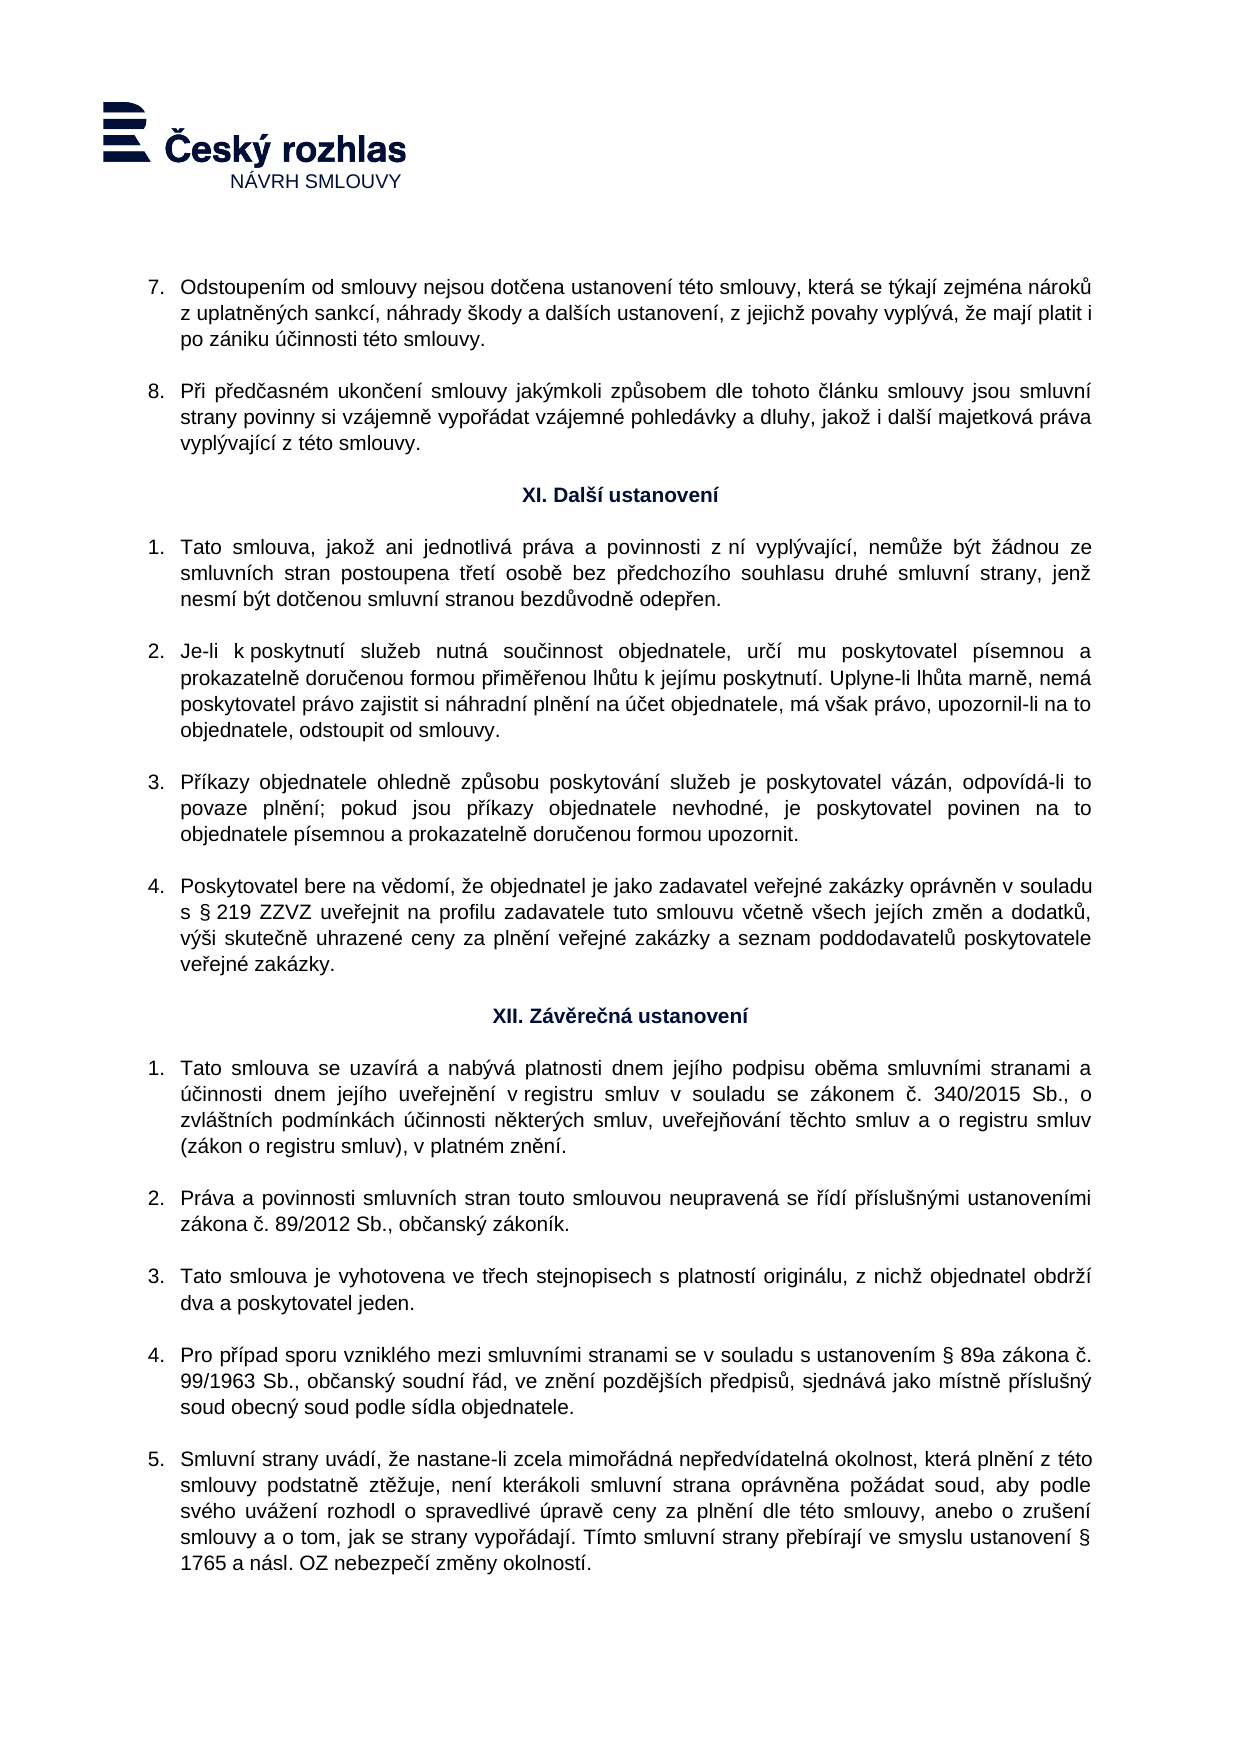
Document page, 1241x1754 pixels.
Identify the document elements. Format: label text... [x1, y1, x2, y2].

list Pro případ sporu vzniklého mezi smluvními stranami se v souladu s ustanovením § 89a zákona č. 99/1963 Sb., občanský soudní řád, ve znění pozdějších předpisů, sjednává jako místně příslušný soud obecný soud podle sídla objednatele. [148, 1341, 1093, 1419]
list Odstoupením od smlouvy nejsou dotčena ustanovení této smlouvy, která se týkají zejména nároků z uplatněných sankcí, náhrady škody a dalších ustanovení, z jejichž povahy vyplývá, že mají platit i po zániku účinnosti této smlouvy. [148, 273, 1093, 352]
subtitle Další ustanovení [148, 482, 1093, 508]
list Smluvní strany uvádí, že nastane-li zcela mimořádná nepředvídatelná okolnost, která plnění z této smlouvy podstatně ztěžuje, není kterákoli smluvní strana oprávněna požádat soud, aby podle svého uvážení rozhodl o spravedlivé úpravě ceny za plnění dle této smlouvy, anebo o zrušení smlouvy a o tom, jak se strany vypořádají. Tímto smluvní strany přebírají ve smyslu ustanovení § 1765 a násl. OZ nebezpečí změny okolností. [148, 1445, 1093, 1576]
picture [103, 102, 406, 168]
list Je-li k poskytnutí služeb nutná součinnost objednatele, určí mu poskytovatel písemnou a prokazatelně doručenou formou přiměřenou lhůtu k jejímu poskytnutí. Uplyne-li lhůta marně, nemá poskytovatel právo zajistit si náhradní plnění na účet objednatele, má však právo, upozornil-li na to objednatele, odstoupit od smlouvy. [148, 638, 1093, 742]
list Poskytovatel bere na vědomí, že objednatel je jako zadavatel veřejné zakázky oprávněn v souladu s § 219 ZZVZ uveřejnit na profilu zadavatele tuto smlouvu včetně všech jejích změn a dodatků, výši skutečně uhrazené ceny za plnění veřejné zakázky a seznam poddodavatelů poskytovatele veřejné zakázky. [148, 872, 1093, 977]
list Práva a povinnosti smluvních stran touto smlouvou neupravená se řídí příslušnými ustanoveními zákona č. 89/2012 Sb., občanský zákoník. [148, 1185, 1093, 1237]
list Tato smlouva je vyhotovena ve třech stejnopisech s platností originálu, z nichž objednatel obdrží dva a poskytovatel jeden. [148, 1263, 1093, 1315]
subtitle Závěrečná ustanovení [148, 1003, 1093, 1029]
list Při předčasném ukončení smlouvy jakýmkoli způsobem dle tohoto článku smlouvy jsou smluvní strany povinny si vzájemně vypořádat vzájemné pohledávky a dluhy, jakož i další majetková práva vyplývající z této smlouvy. [148, 378, 1093, 456]
list Příkazy objednatele ohledně způsobu poskytování služeb je poskytovatel vázán, odpovídá-li to povaze plnění; pokud jsou příkazy objednatele nevhodné, je poskytovatel povinen na to objednatele písemnou a prokazatelně doručenou formou upozornit. [148, 768, 1093, 846]
list Tato smlouva se uzavírá a nabývá platnosti dnem jejího podpisu oběma smluvními stranami a účinnosti dnem jejího uveřejnění v registru smluv v souladu se zákonem č. 340/2015 Sb., o zvláštních podmínkách účinnosti některých smluv, uveřejňování těchto smluv a o registru smluv (zákon o registru smluv), v platném znění. [148, 1055, 1093, 1159]
list Tato smlouva, jakož ani jednotlivá práva a povinnosti z ní vyplývající, nemůže být žádnou ze smluvních stran postoupena třetí osobě bez předchozího souhlasu druhé smluvní strany, jenž nesmí být dotčenou smluvní stranou bezdůvodně odepřen. [148, 534, 1093, 612]
